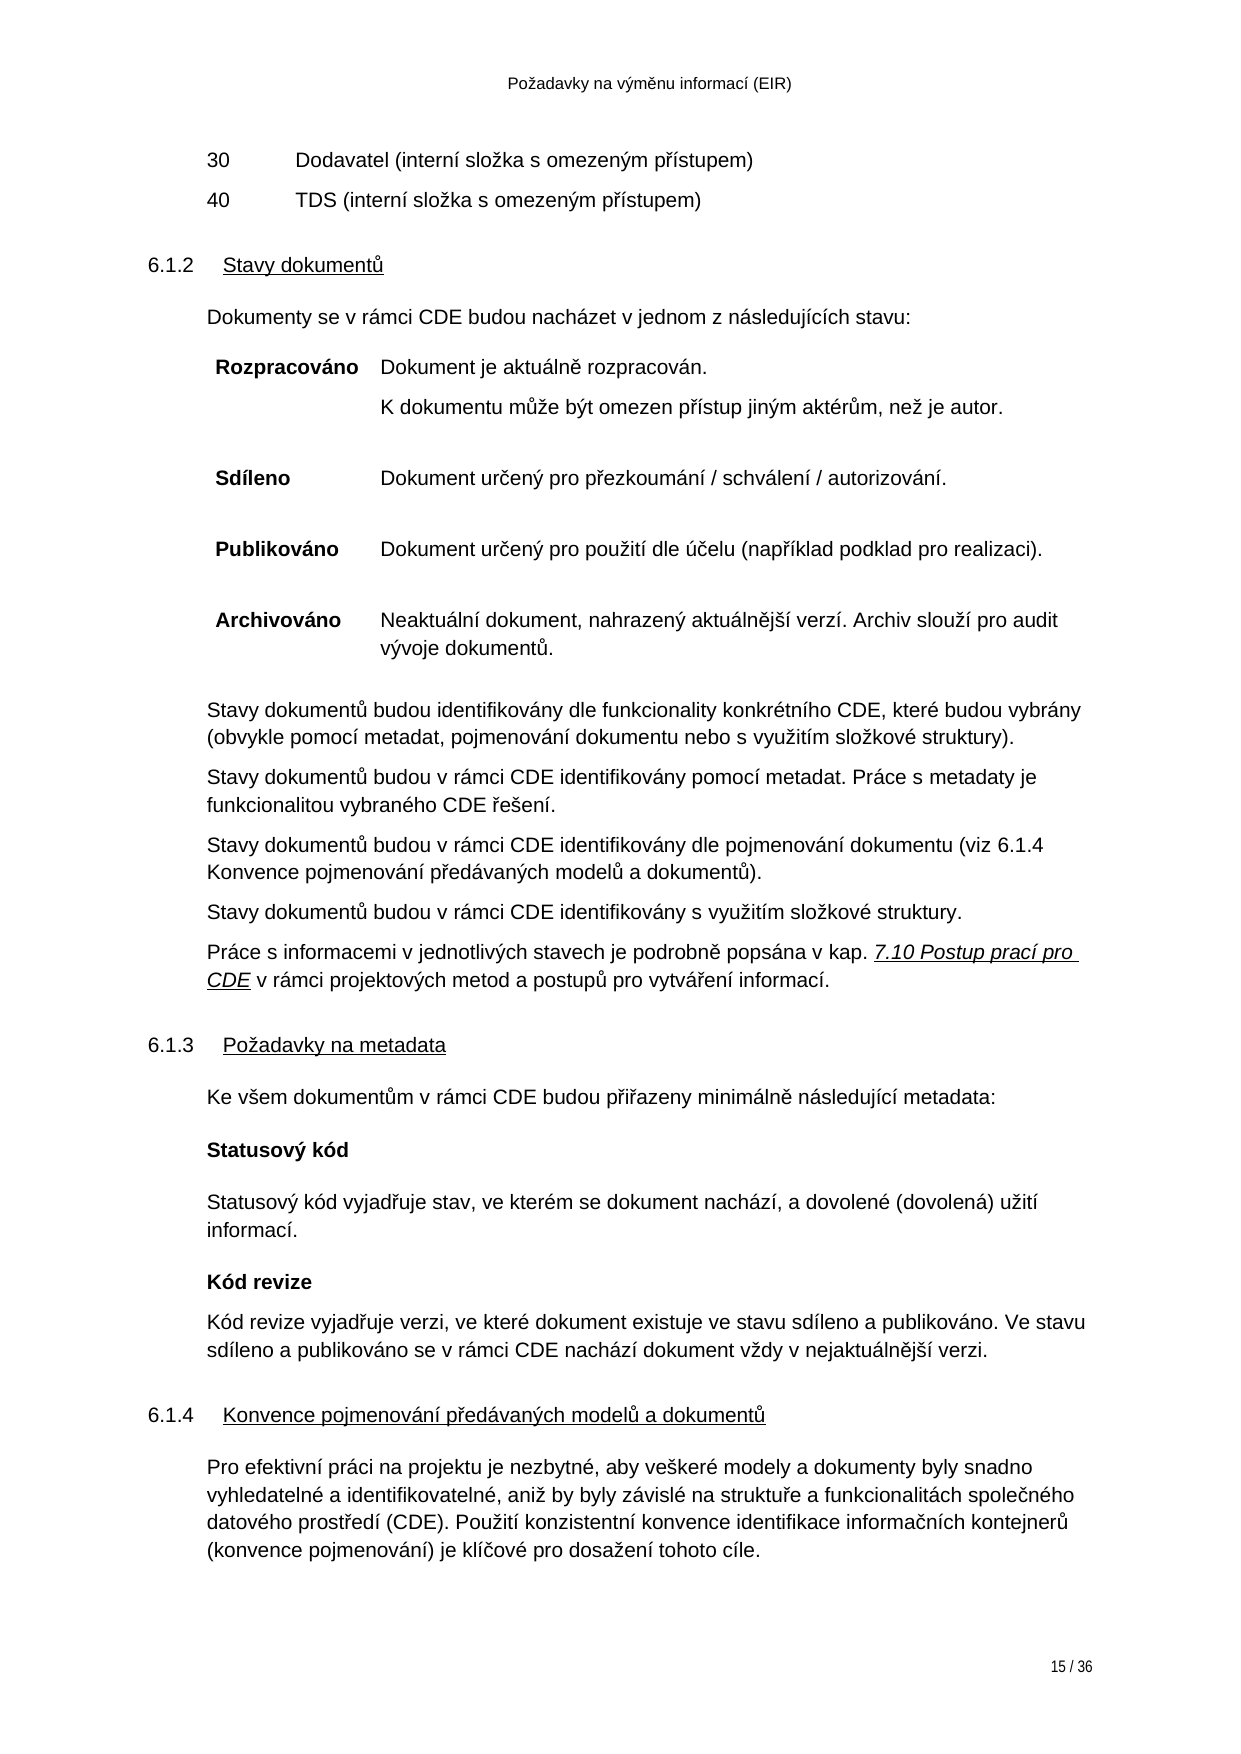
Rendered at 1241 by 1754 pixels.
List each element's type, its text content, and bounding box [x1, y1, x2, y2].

text Práce s informacemi v jednotlivých stavech je podrobně popsána v kap. 7.11 Postup prací pro CDE v rámci projektových metod a postupů pro vytváření informací. [207, 940, 1093, 992]
text Stavy dokumentů budou v rámci CDE identifikovány s využitím složkové struktury. [207, 900, 1093, 924]
text Stavy dokumentů budou v rámci CDE identifikovány pomocí metadat. Práce s metadaty je funkcionalitou vybraného CDE řešení. [207, 765, 1093, 817]
table_cell Dokument určený pro přezkoumání / schválení / autorizování. [371, 444, 1093, 515]
subtitle Kód revize [148, 1270, 1093, 1294]
subtitle Statusový kód [148, 1138, 1093, 1162]
table_header Rozpracováno [206, 333, 371, 444]
text Ke všem dokumentům v rámci CDE budou přiřazeny minimálně následující metadata: [207, 1085, 1093, 1109]
text 30 Dodavatel (interní složka s omezeným přístupem) [207, 148, 1093, 172]
text Dokumenty se v rámci CDE budou nacházet v jednom z následujících stavu: [207, 305, 1093, 329]
subtitle Požadavky na metadata [148, 1033, 1093, 1057]
subtitle Statusový kód vyjadřuje stav, ve kterém se dokument nachází, a dovolené (dovolená) užití informací. [207, 1190, 1093, 1242]
table_cell Archivováno [206, 586, 371, 685]
table_cell Publikováno [206, 515, 371, 586]
text Pro efektivní práci na projektu je nezbytné, aby veškeré modely a dokumenty byly snadno vyhledatelné a identifikovatelné, aniž by byly závislé na struktuře a funkcionalitách společného datového prostředí (CDE). Použití konzistentní konvence identifikace informačních kontejnerů (konvence pojmenování) je klíčové pro dosažení tohoto cíle. [207, 1455, 1093, 1562]
text 40 TDS (interní složka s omezeným přístupem) [207, 188, 1093, 212]
table_cell Dokument určený pro použití dle účelu (například podklad pro realizaci). [371, 515, 1093, 586]
table_cell Sdíleno [206, 444, 371, 515]
table_cell Neaktuální dokument, nahrazený aktuálnější verzí. Archiv slouží pro audit vývoje dokumentů. [371, 586, 1093, 685]
text Stavy dokumentů budou identifikovány dle funkcionality konkrétního CDE, které budou vybrány (obvykle pomocí metadat, pojmenování dokumentu nebo s využitím složkové struktury). [207, 698, 1093, 749]
table_header Dokument je aktuálně rozpracován. K dokumentu může být omezen přístup jiným aktérům, než je autor. [371, 333, 1093, 444]
text Kód revize vyjadřuje verzi, ve které dokument existuje ve stavu sdíleno a publikováno. Ve stavu sdíleno a publikováno se v rámci CDE nachází dokument vždy v nejaktuálnější verzi. [207, 1310, 1093, 1362]
subtitle Stavy dokumentů [148, 253, 1093, 277]
subtitle Konvence pojmenování předávaných modelů a dokumentů [148, 1403, 1093, 1427]
text Stavy dokumentů budou v rámci CDE identifikovány dle pojmenování dokumentu (viz 6.1.4 Konvence pojmenování předávaných modelů a dokumentů). [207, 833, 1093, 884]
